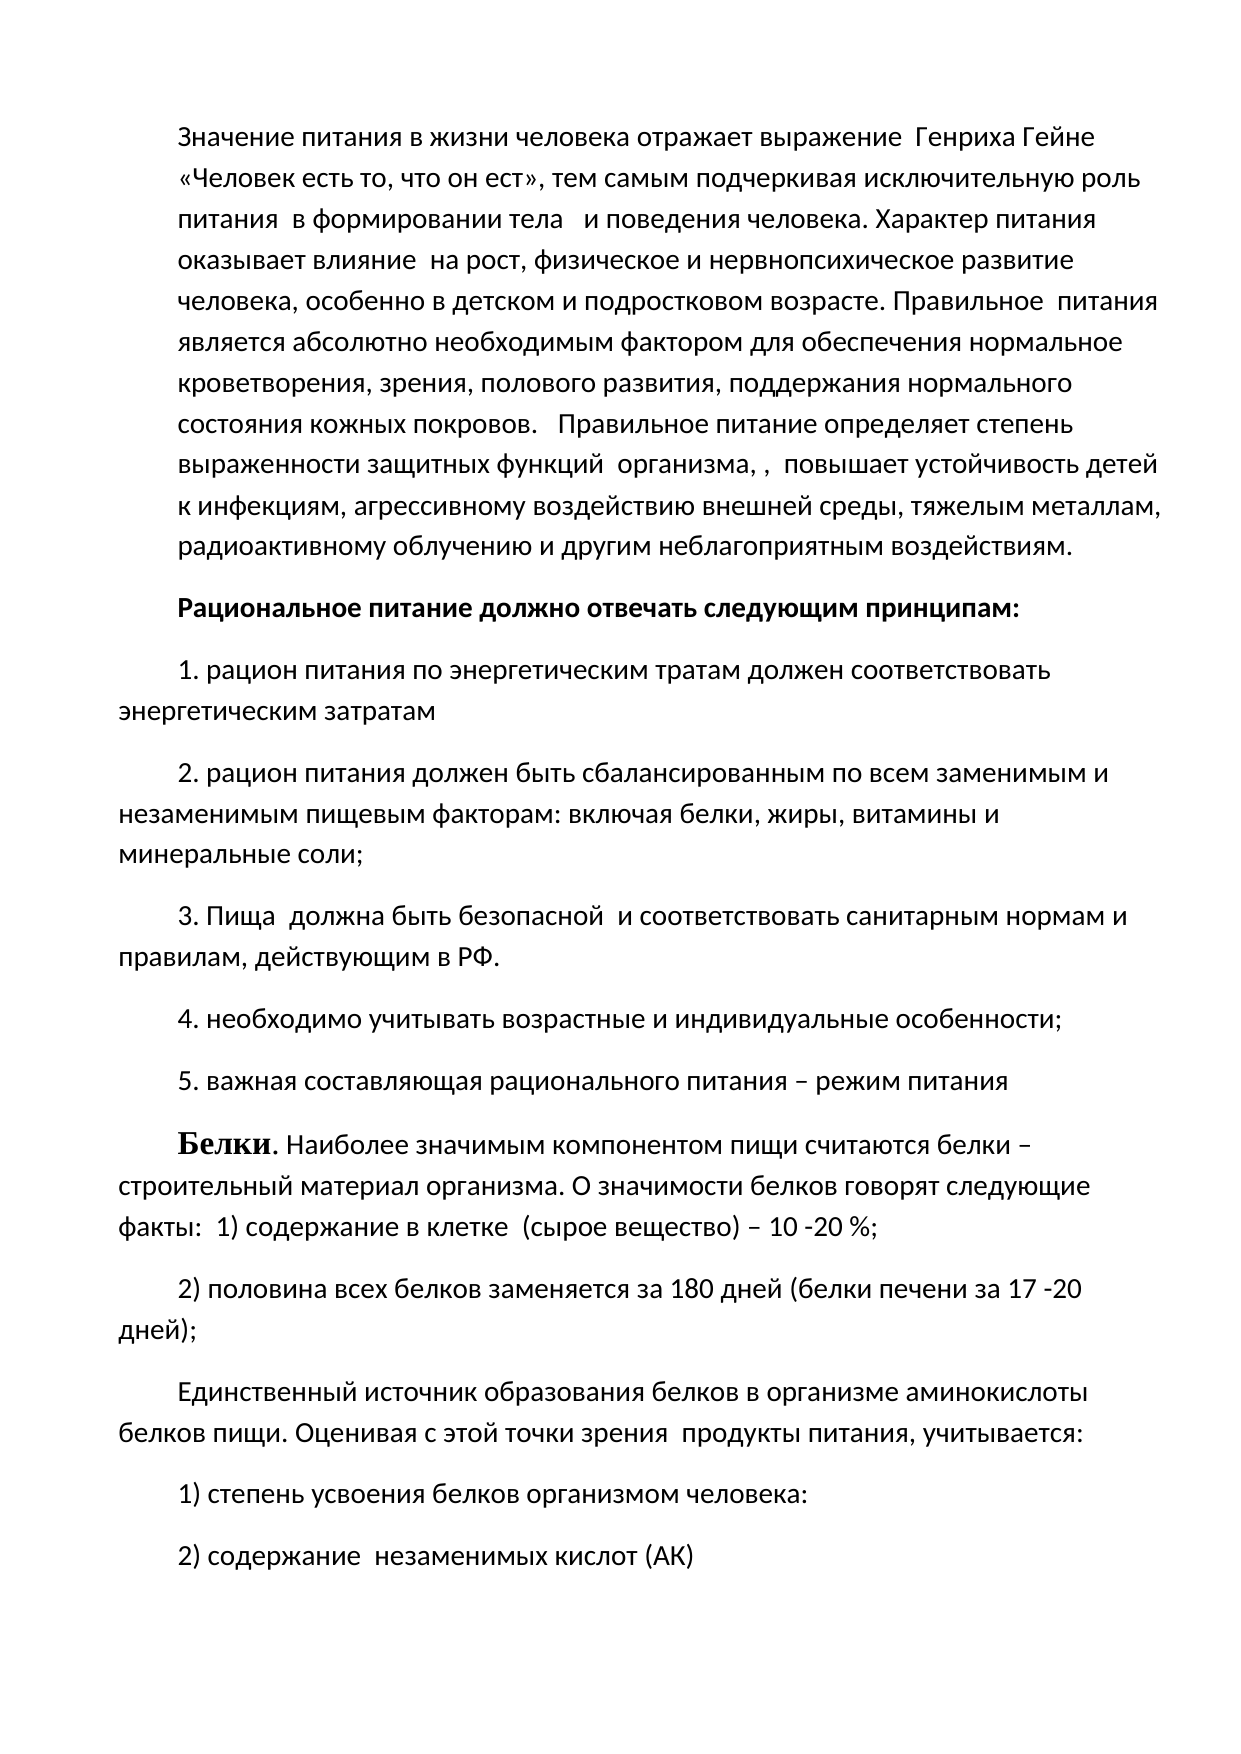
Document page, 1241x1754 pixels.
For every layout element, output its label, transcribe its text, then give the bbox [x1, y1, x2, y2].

text 2) содержание незаменимых кислот (АК) [118, 1537, 1240, 1573]
text 2) половина всех белков заменяется за 180 дней (белки печени за 17 -20 дней); [118, 1270, 1166, 1347]
text 1. рацион питания по энергетическим тратам должен соответствовать энергетическим затратам [118, 651, 1166, 728]
text Единственный источник образования белков в организме аминокислоты белков пищи. Оценивая с этой точки зрения продукты питания, учитывается: [118, 1373, 1166, 1449]
text 1) степень усвоения белков организмом человека: [118, 1476, 1240, 1511]
text 5. важная составляющая рационального питания – режим питания [118, 1062, 1166, 1097]
text 3. Пища должна быть безопасной и соответствовать санитарным нормам и правилам, действующим в РФ. [118, 897, 1166, 974]
text Белки. Наиболее значимым компонентом пищи считаются белки – строительный материал организма. О значимости белков говорят следующие факты: 1) содержание в клетке (сырое вещество) – 10 -20 %; [118, 1124, 1166, 1244]
text 4. необходимо учитывать возрастные и индивидуальные особенности; [118, 1000, 1166, 1036]
text Значение питания в жизни человека отражает выражение Генриха Гейне «Человек есть то, что он ест», тем самым подчеркивая исключительную роль питания в формировании тела и поведения человека. Характер питания оказывает влияние на рост, физическое и нервнопсихическое развитие человека, особенно в детском и подростковом возрасте. Правильное питания является абсолютно необходимым фактором для обеспечения нормальное кроветворения, зрения, полового развития, поддержания нормального состояния кожных покровов. Правильное питание определяет степень выраженности защитных функций организма, , повышает устойчивость детей к инфекциям, агрессивному воздействию внешней среды, тяжелым металлам, радиоактивному облучению и другим неблагоприятным воздействиям. [177, 118, 1166, 563]
text 2. рацион питания должен быть сбалансированным по всем заменимым и незаменимым пищевым факторам: включая белки, жиры, витамины и минеральные соли; [118, 754, 1166, 871]
text Рациональное питание должно отвечать следующим принципам: [118, 589, 1166, 625]
